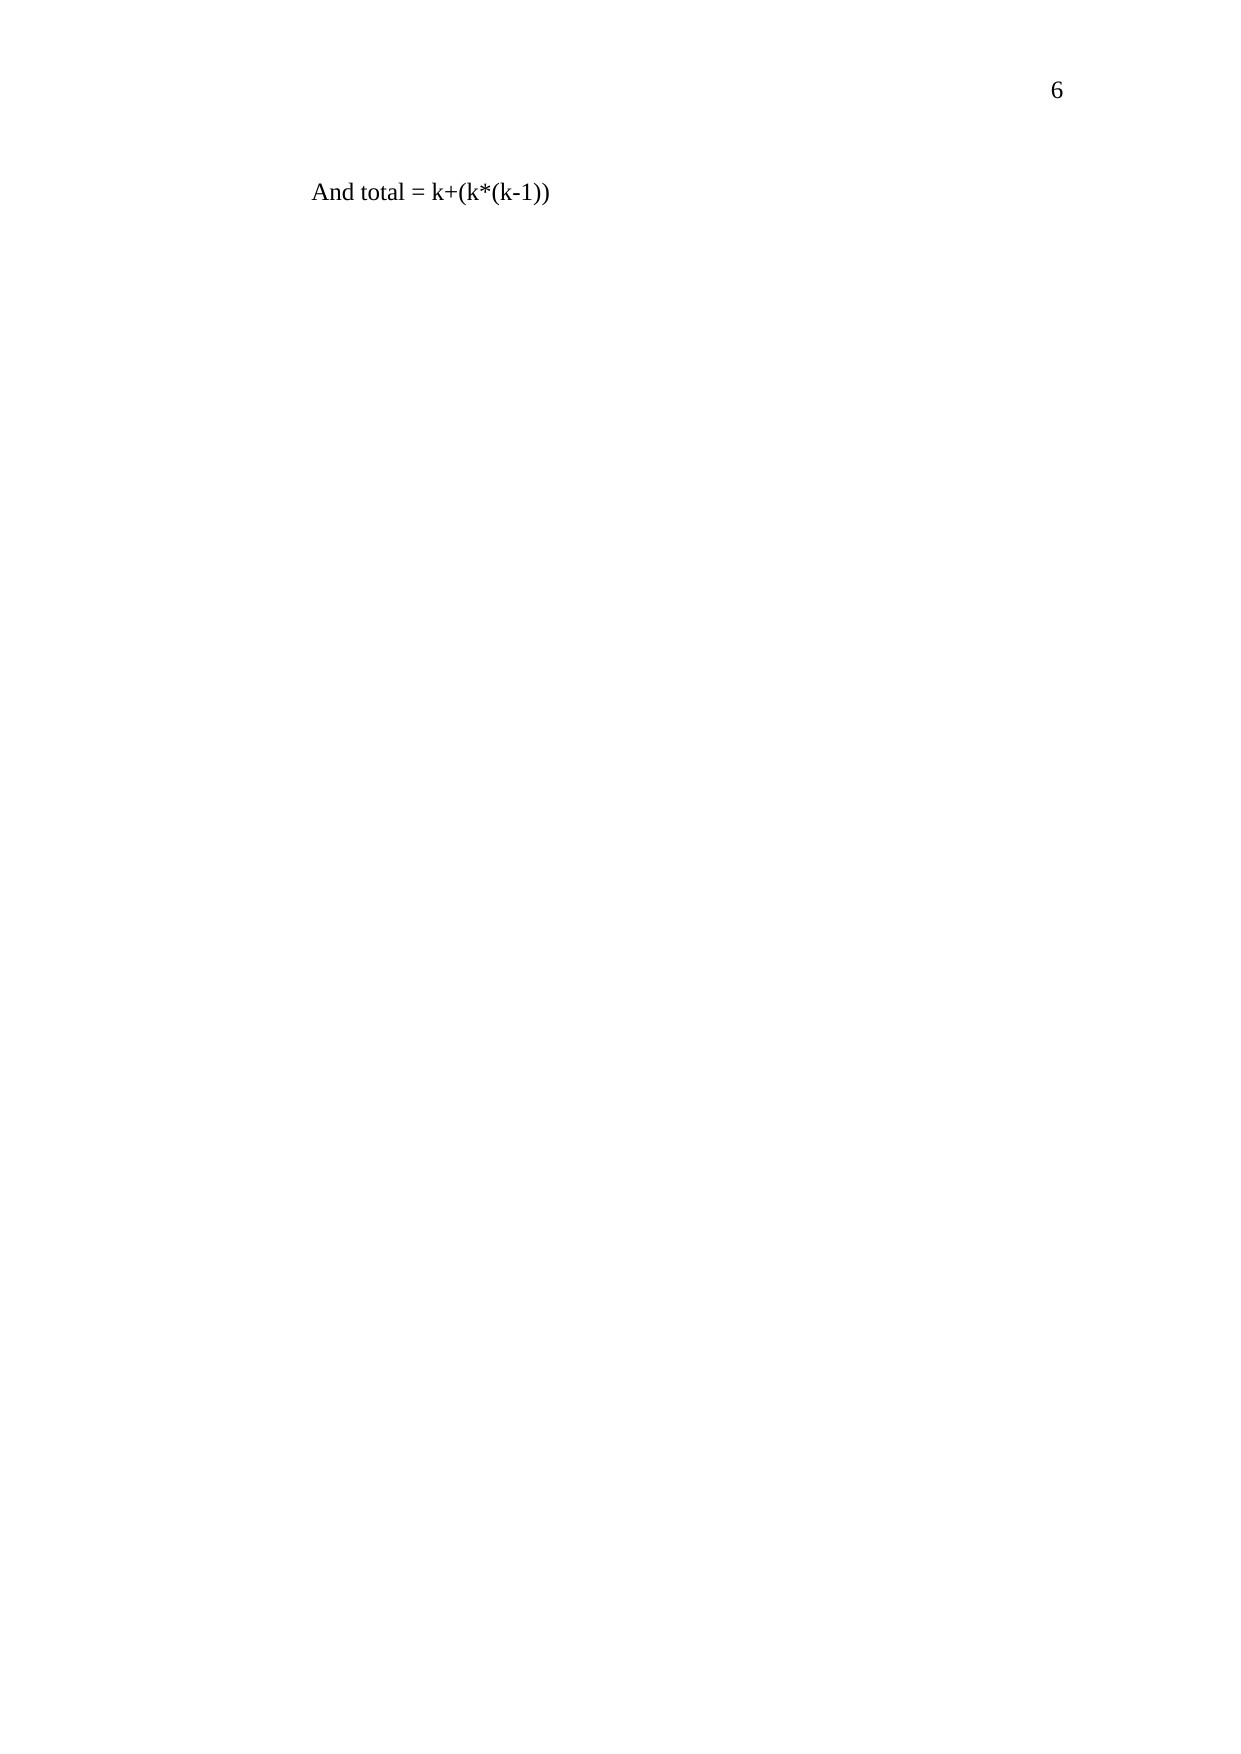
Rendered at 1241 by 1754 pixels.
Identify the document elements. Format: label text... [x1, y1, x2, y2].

text And total = k+(k*(k-1)) [311, 177, 1063, 206]
